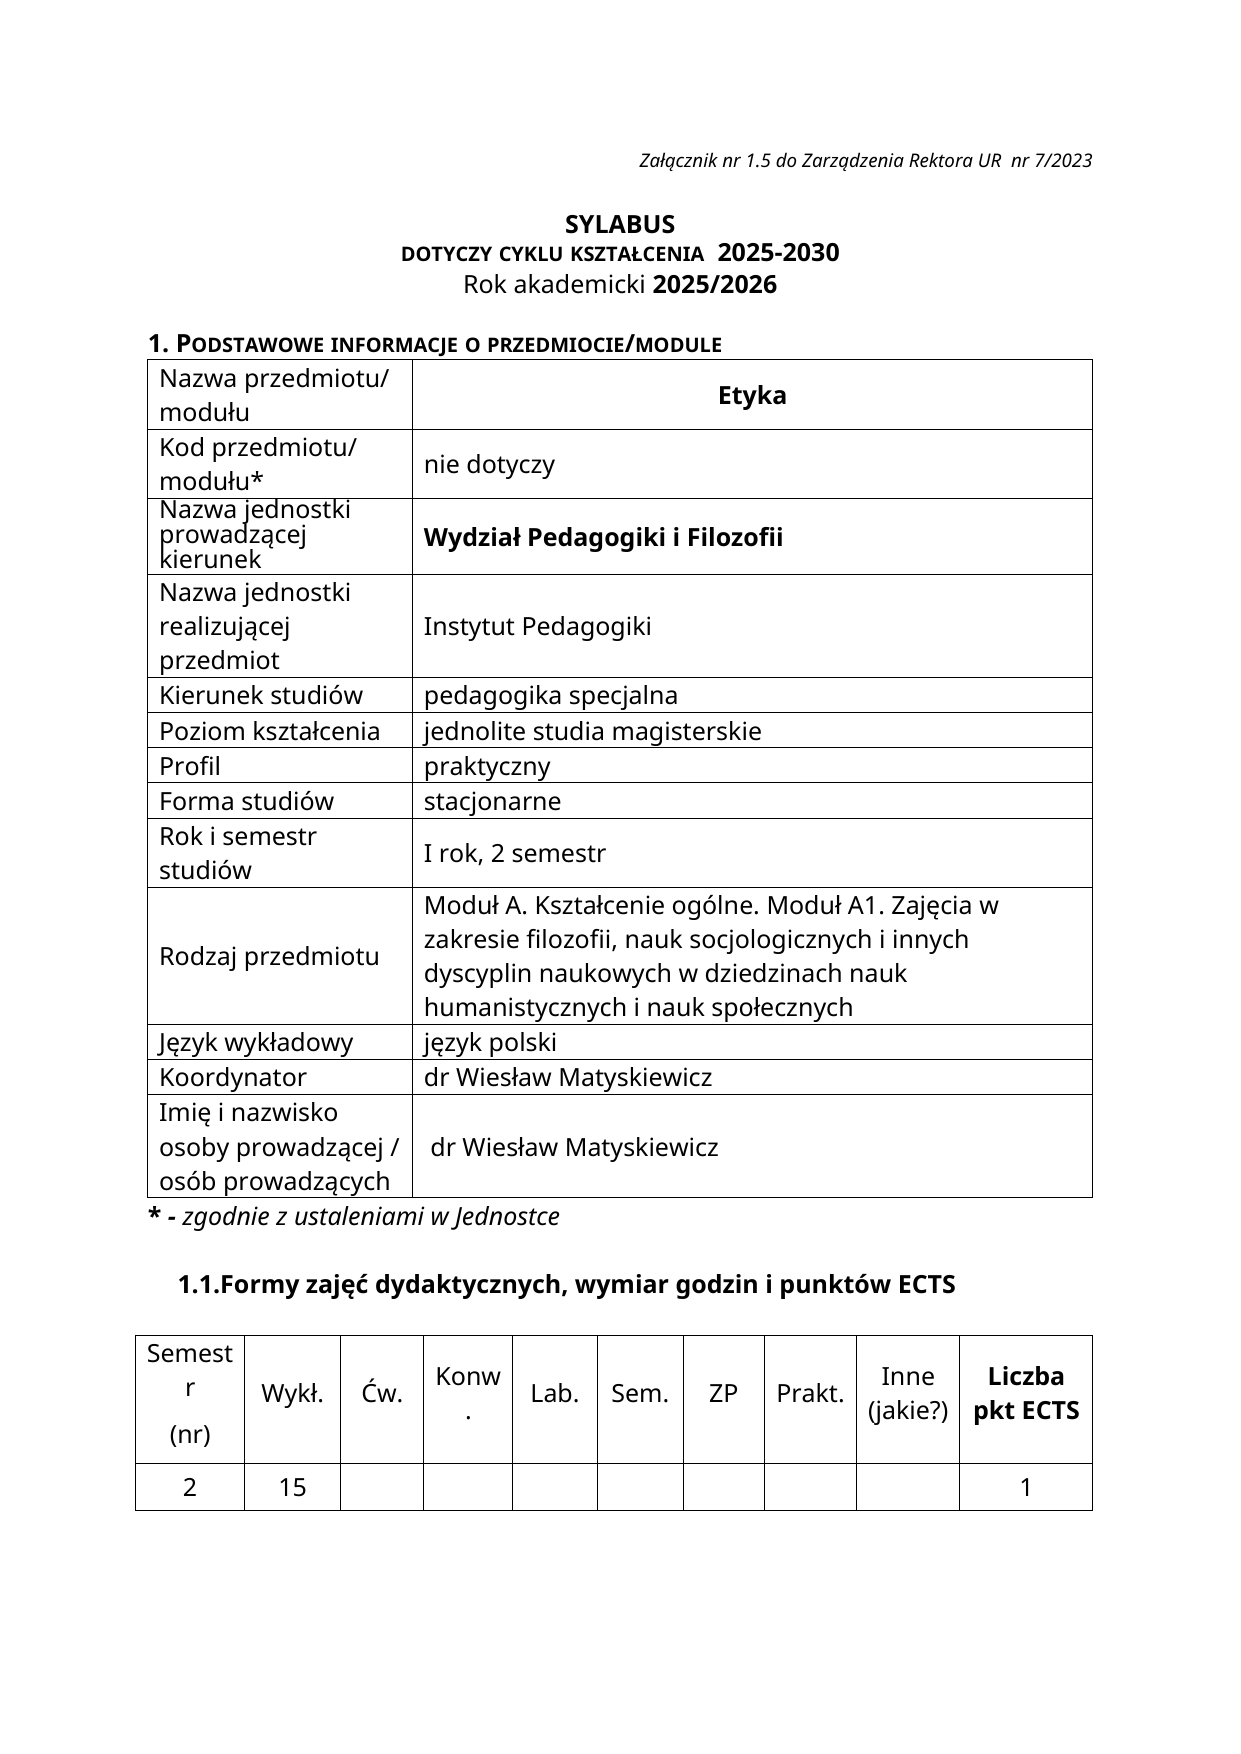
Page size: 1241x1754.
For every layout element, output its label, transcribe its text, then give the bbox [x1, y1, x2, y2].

table_cell [341, 1464, 423, 1510]
table_header Lab. [513, 1336, 597, 1463]
text Załącznik nr 1.5 do Zarządzenia Rektora UR nr 7/2023 [148, 148, 1093, 173]
table_header Liczba pkt ECTS [960, 1336, 1092, 1463]
table_header Ćw. [341, 1336, 423, 1463]
table_header Sem. [598, 1336, 683, 1463]
table_cell 2 [136, 1464, 244, 1510]
table_header Semestr (nr) [136, 1336, 244, 1463]
text * - zgodnie z ustaleniami w Jednostce [148, 1198, 1093, 1232]
table_cell I rok, 2 semestr [413, 819, 1092, 887]
table_cell pedagogika specjalna [413, 678, 1092, 712]
table_cell praktyczny [413, 748, 1092, 782]
table_cell dr Wiesław Matyskiewicz [413, 1095, 1092, 1197]
text 1.1.Formy zajęć dydaktycznych, wymiar godzin i punktów ECTS [177, 1266, 1093, 1301]
table_cell 1 [960, 1464, 1092, 1510]
table_cell Poziom kształcenia [148, 713, 412, 747]
table_cell stacjonarne [413, 783, 1092, 817]
table_cell [857, 1464, 959, 1510]
table_cell Profil [148, 748, 412, 782]
table_cell jednolite studia magisterskie [413, 713, 1092, 747]
table_cell [684, 1464, 764, 1510]
table_header Wykł. [245, 1336, 340, 1463]
table_cell dr Wiesław Matyskiewicz [413, 1060, 1092, 1094]
table_cell [765, 1464, 856, 1510]
table_cell [513, 1464, 597, 1510]
table_cell 15 [245, 1464, 340, 1510]
table_cell Imię i nazwisko osoby prowadzącej / osób prowadzących [148, 1095, 412, 1197]
table_cell Nazwa jednostki prowadzącej kierunek [148, 499, 412, 574]
table_header Nazwa przedmiotu/ modułu [148, 360, 412, 428]
table_cell Rodzaj przedmiotu [148, 888, 412, 1024]
text 1. Podstawowe informacje o przedmiocie/module [148, 325, 1093, 359]
table_cell Nazwa jednostki realizującej przedmiot [148, 575, 412, 677]
table_cell Język wykładowy [148, 1025, 412, 1059]
table_cell [424, 1464, 512, 1510]
table_header Prakt. [765, 1336, 856, 1463]
text Rok akademicki 2025/2026 [148, 266, 1093, 300]
table_header Etyka [413, 360, 1092, 428]
table_cell Moduł A. Kształcenie ogólne. Moduł A1. Zajęcia w zakresie filozofii, nauk socjologicznych i innych dyscyplin naukowych w dziedzinach nauk humanistycznych i nauk społecznych [413, 888, 1092, 1024]
text SYLABUS [148, 207, 1093, 241]
table_cell nie dotyczy [413, 430, 1092, 498]
table_header ZP [684, 1336, 764, 1463]
table_header Konw. [424, 1336, 512, 1463]
table_cell Rok i semestr studiów [148, 819, 412, 887]
table_cell Kod przedmiotu/ modułu* [148, 430, 412, 498]
table_cell Forma studiów [148, 783, 412, 817]
table_header Inne (jakie?) [857, 1336, 959, 1463]
table_cell Koordynator [148, 1060, 412, 1094]
table_cell Wydział Pedagogiki i Filozofii [413, 499, 1092, 574]
table_cell Instytut Pedagogiki [413, 575, 1092, 677]
table_cell język polski [413, 1025, 1092, 1059]
table_cell [598, 1464, 683, 1510]
table_cell Kierunek studiów [148, 678, 412, 712]
text dotyczy cyklu kształcenia 2025-2030 [148, 241, 1093, 266]
